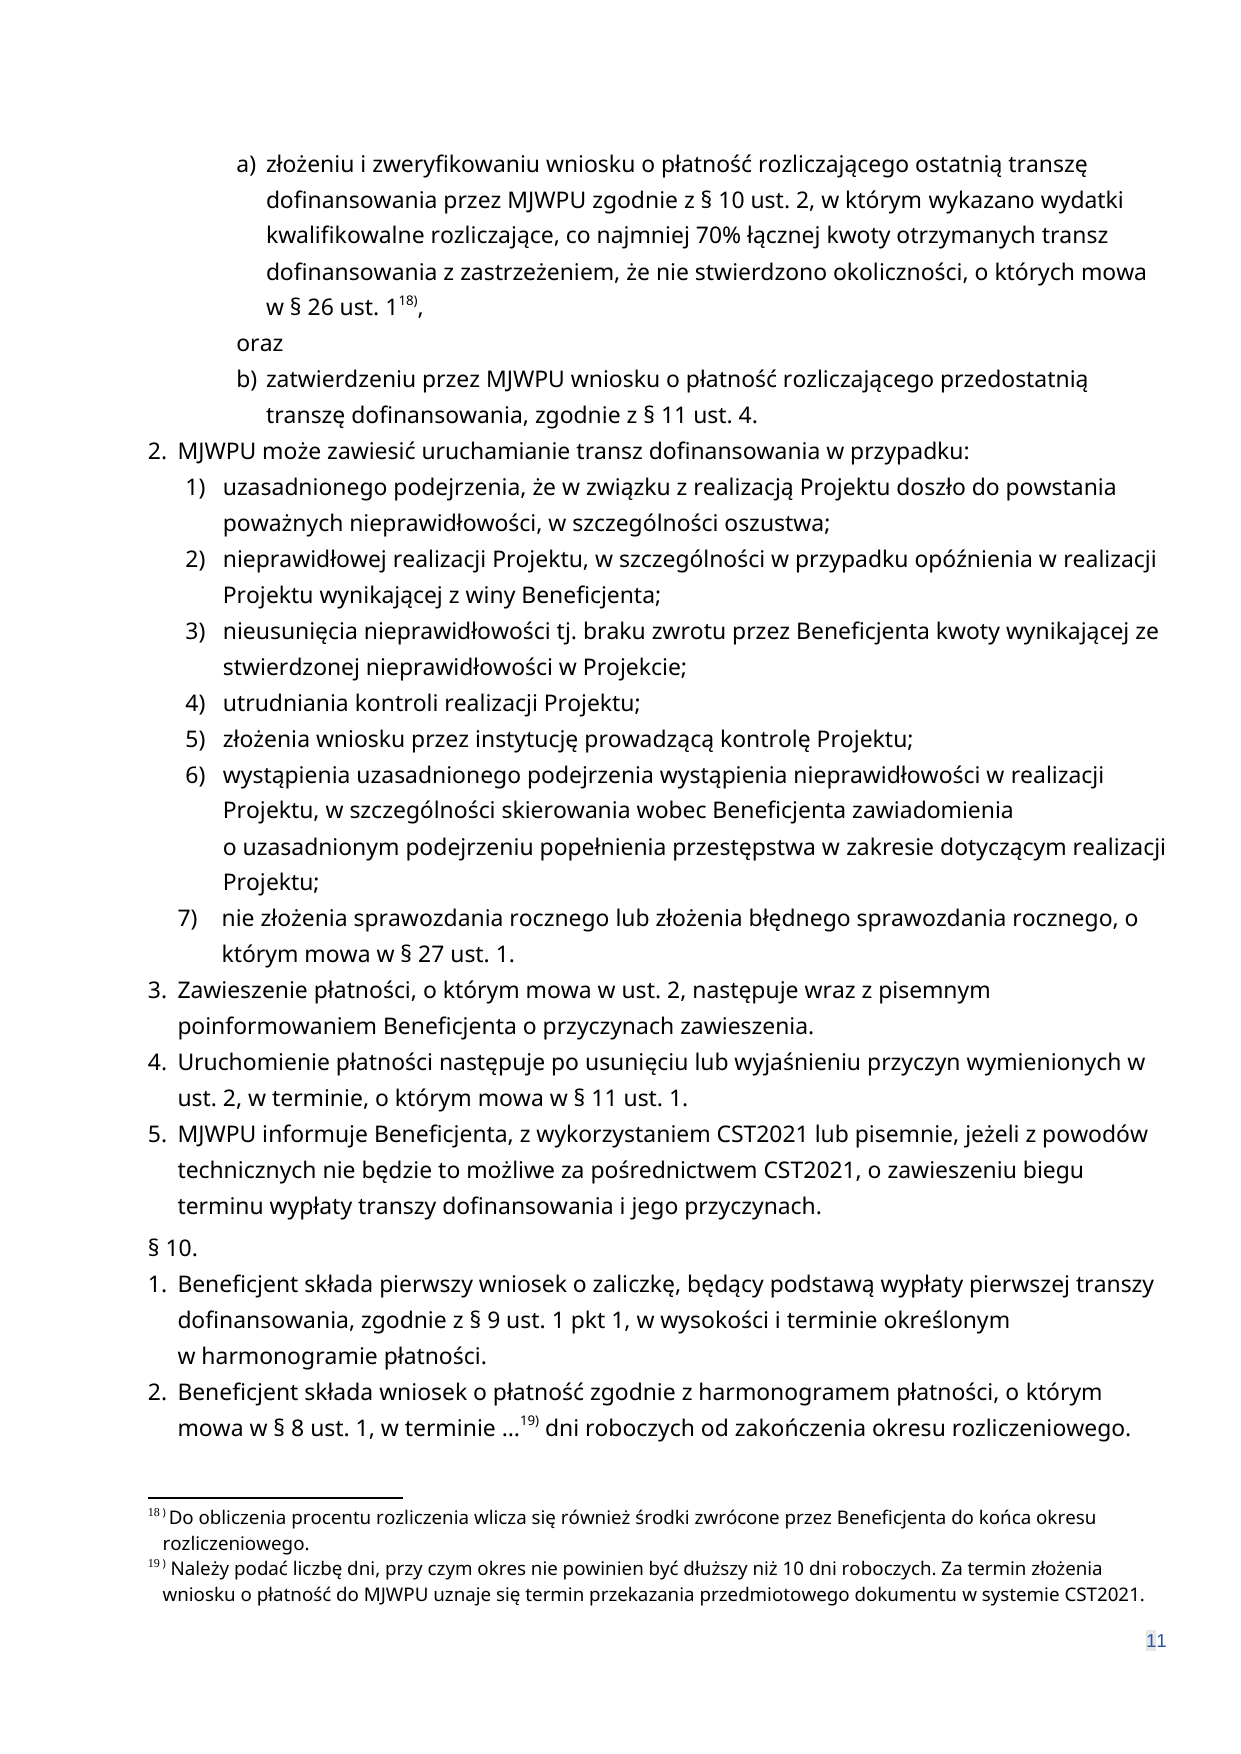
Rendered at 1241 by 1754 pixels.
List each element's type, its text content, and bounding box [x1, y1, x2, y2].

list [148, 1376, 1167, 1443]
list złożeniu i zweryfikowaniu wniosku o płatność rozliczającego ostatnią transzę dofinansowania przez MJWPU zgodnie z § 10 ust. 2, w którym wykazano wydatki kwalifikowalne rozliczające, co najmniej 70% łącznej kwoty otrzymanych transz dofinansowania z zastrzeżeniem, że nie stwierdzono okoliczności, o których mowa w § 26 ust. 1), [236, 148, 1167, 323]
list Uruchomienie płatności następuje po usunięciu lub wyjaśnieniu przyczyn wymienionych w ust. 2, w terminie, o którym mowa w § 11 ust. 1. [148, 1046, 1167, 1113]
list wystąpienia uzasadnionego podejrzenia wystąpienia nieprawidłowości w realizacji Projektu, w szczególności skierowania wobec Beneficjenta zawiadomienia o uzasadnionym podejrzeniu popełnienia przestępstwa w zakresie dotyczącym realizacji Projektu; [185, 758, 1167, 898]
text oraz [236, 327, 1167, 358]
subtitle § 10. [148, 1232, 1167, 1263]
list zatwierdzeniu przez MJWPU wniosku o płatność rozliczającego przedostatnią transzę dofinansowania, zgodnie z § 11 ust. 4. [236, 363, 1167, 430]
list nieusunięcia nieprawidłowości tj. braku zwrotu przez Beneficjenta kwoty wynikającej ze stwierdzonej nieprawidłowości w Projekcie; [185, 615, 1167, 682]
list uzasadnionego podejrzenia, że w związku z realizacją Projektu doszło do powstania poważnych nieprawidłowości, w szczególności oszustwa; [185, 471, 1167, 538]
list złożenia wniosku przez instytucję prowadzącą kontrolę Projektu; [185, 723, 1167, 754]
list MJWPU informuje Beneficjenta, z wykorzystaniem CST2021 lub pisemnie, jeżeli z powodów technicznych nie będzie to możliwe za pośrednictwem CST2021, o zawieszeniu biegu terminu wypłaty transzy dofinansowania i jego przyczynach. [148, 1118, 1167, 1221]
list nieprawidłowej realizacji Projektu, w szczególności w przypadku opóźnienia w realizacji Projektu wynikającej z winy Beneficjenta; [185, 543, 1167, 610]
list MJWPU może zawiesić uruchamianie transz dofinansowania w przypadku: [148, 435, 1167, 466]
list nie złożenia sprawozdania rocznego lub złożenia błędnego sprawozdania rocznego, o którym mowa w § 27 ust. 1. [177, 902, 1167, 969]
list utrudniania kontroli realizacji Projektu; [185, 687, 1167, 718]
list Zawieszenie płatności, o którym mowa w ust. 2, następuje wraz z pisemnym poinformowaniem Beneficjenta o przyczynach zawieszenia. [148, 974, 1167, 1041]
list Beneficjent składa pierwszy wniosek o zaliczkę, będący podstawą wypłaty pierwszej transzy dofinansowania, zgodnie z § 9 ust. 1 pkt 1, w wysokości i terminie określonym w harmonogramie płatności. [148, 1268, 1167, 1371]
